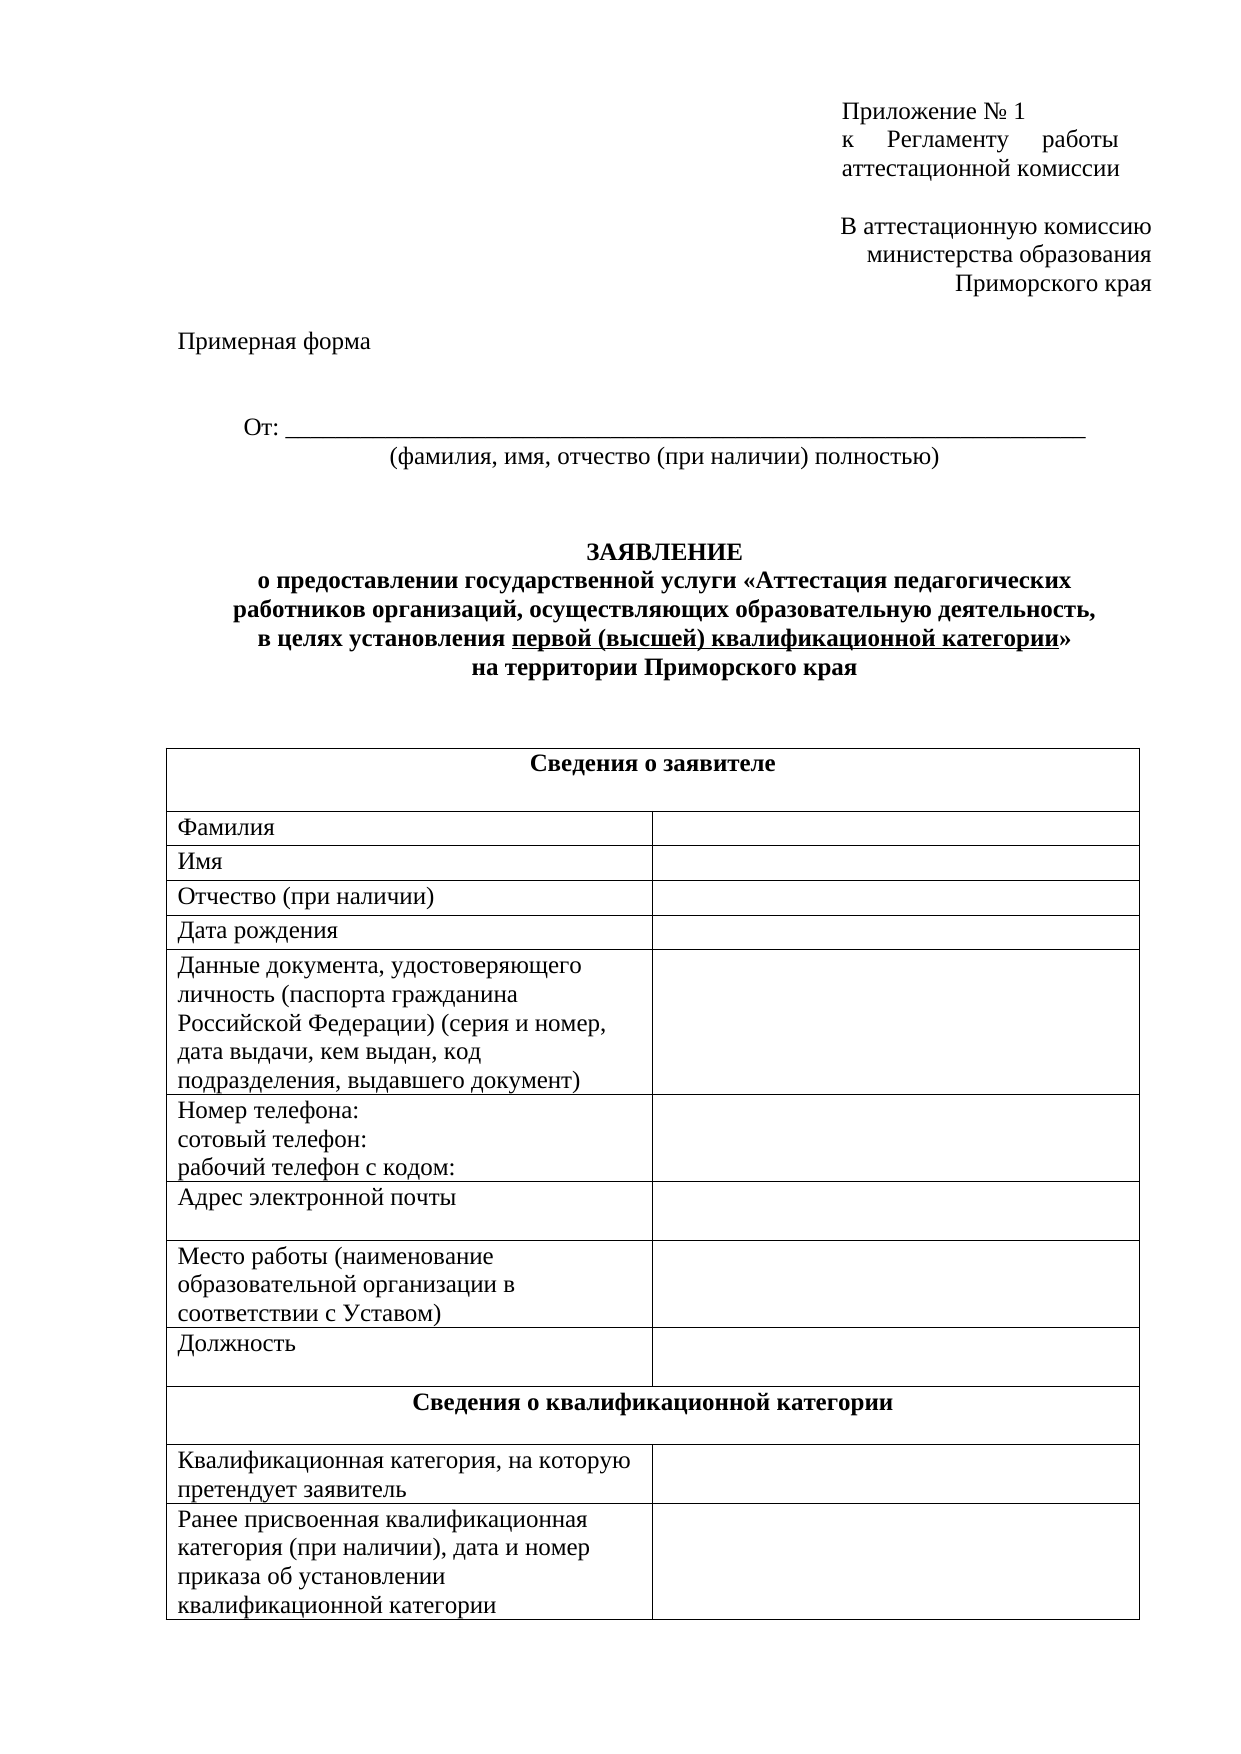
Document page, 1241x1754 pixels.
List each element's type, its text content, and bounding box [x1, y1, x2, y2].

table_cell [653, 812, 1139, 845]
table_cell [653, 846, 1139, 880]
text Приложение № 1 [842, 96, 1152, 124]
table_header Сведения о заявителе [167, 749, 1139, 811]
table_cell Должность [167, 1328, 652, 1386]
text министерства образования [177, 239, 1152, 268]
table_cell Фамилия [167, 812, 652, 845]
list на территории Приморского края [177, 652, 1152, 680]
list о предоставлении государственной услуги «Аттестация педагогических [177, 565, 1152, 594]
table_cell [653, 1241, 1139, 1327]
text В аттестационную комиссию [177, 211, 1152, 239]
list ЗАЯВЛЕНИЕ [177, 537, 1152, 565]
table_cell Дата рождения [167, 916, 652, 949]
table_cell Квалификационная категория, на которую претендует заявитель [167, 1445, 652, 1503]
text к Регламенту работы аттестационной комиссии [842, 124, 1152, 182]
text Приморского края [177, 268, 1152, 297]
table_cell Номер телефона: сотовый телефон: рабочий телефон с кодом: [167, 1095, 652, 1181]
list От: ________________________________________________________________ [177, 412, 1152, 441]
list работников организаций, осуществляющих образовательную деятельность, [177, 594, 1152, 623]
table_cell Адрес электронной почты [167, 1182, 652, 1240]
table_cell [653, 1328, 1139, 1386]
table_cell [653, 916, 1139, 949]
table_cell [653, 1182, 1139, 1240]
table_cell Отчество (при наличии) [167, 881, 652, 914]
table_cell [653, 1504, 1139, 1619]
table_cell Ранее присвоенная квалификационная категория (при наличии), дата и номер приказа об установлении квалификационной категории [167, 1504, 652, 1619]
list Примерная форма [177, 326, 1152, 354]
table_cell Имя [167, 846, 652, 880]
table_cell [653, 1445, 1139, 1503]
list в целях установления первой (высшей) квалификационной категории» [177, 623, 1152, 652]
table_cell [653, 950, 1139, 1094]
table_cell Сведения о квалификационной категории [167, 1387, 1139, 1444]
table_cell [653, 1095, 1139, 1181]
list (фамилия, имя, отчество (при наличии) полностью) [177, 441, 1152, 469]
table_cell Данные документа, удостоверяющего личность (паспорта гражданина Российской Федерации) (серия и номер, дата выдачи, кем выдан, код подразделения, выдавшего документ) [167, 950, 652, 1094]
table_cell [653, 881, 1139, 914]
table_cell Место работы (наименование образовательной организации в соответствии с Уставом) [167, 1241, 652, 1327]
